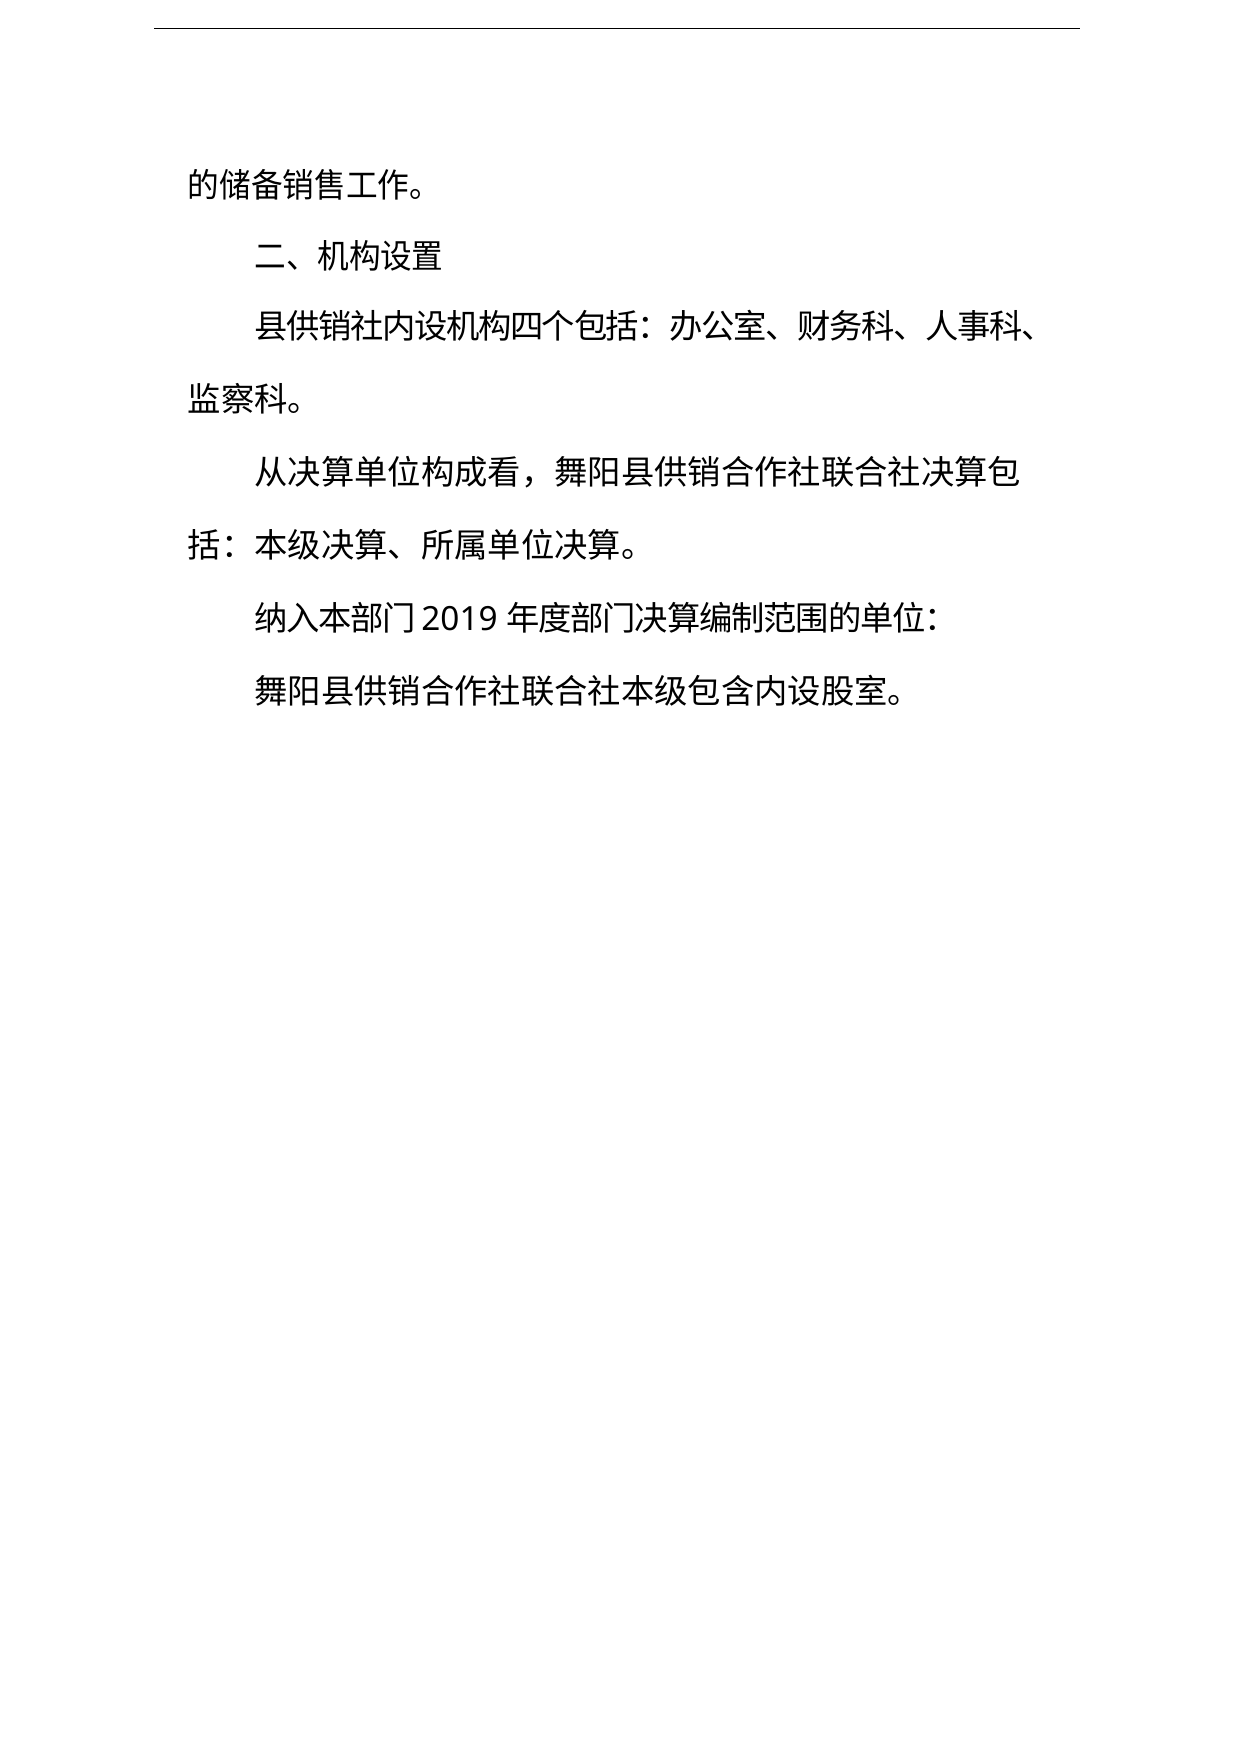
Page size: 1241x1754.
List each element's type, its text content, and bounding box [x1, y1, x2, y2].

text 的储备销售工作。 [187, 159, 1080, 207]
text 纳入本部门 2019 年度部门决算编制范围的单位： 舞阳县供销合作社联合社本级包含内设股室。 [254, 592, 971, 713]
text 从决算单位构成看，舞阳县供销合作社联合社决算包括：本级决算、所属单位决算。 [187, 446, 1021, 567]
text 二、机构设置 [254, 229, 1080, 278]
text 县供销社内设机构四个包括：办公室、财务科、人事科、监察科。 [187, 300, 1069, 421]
